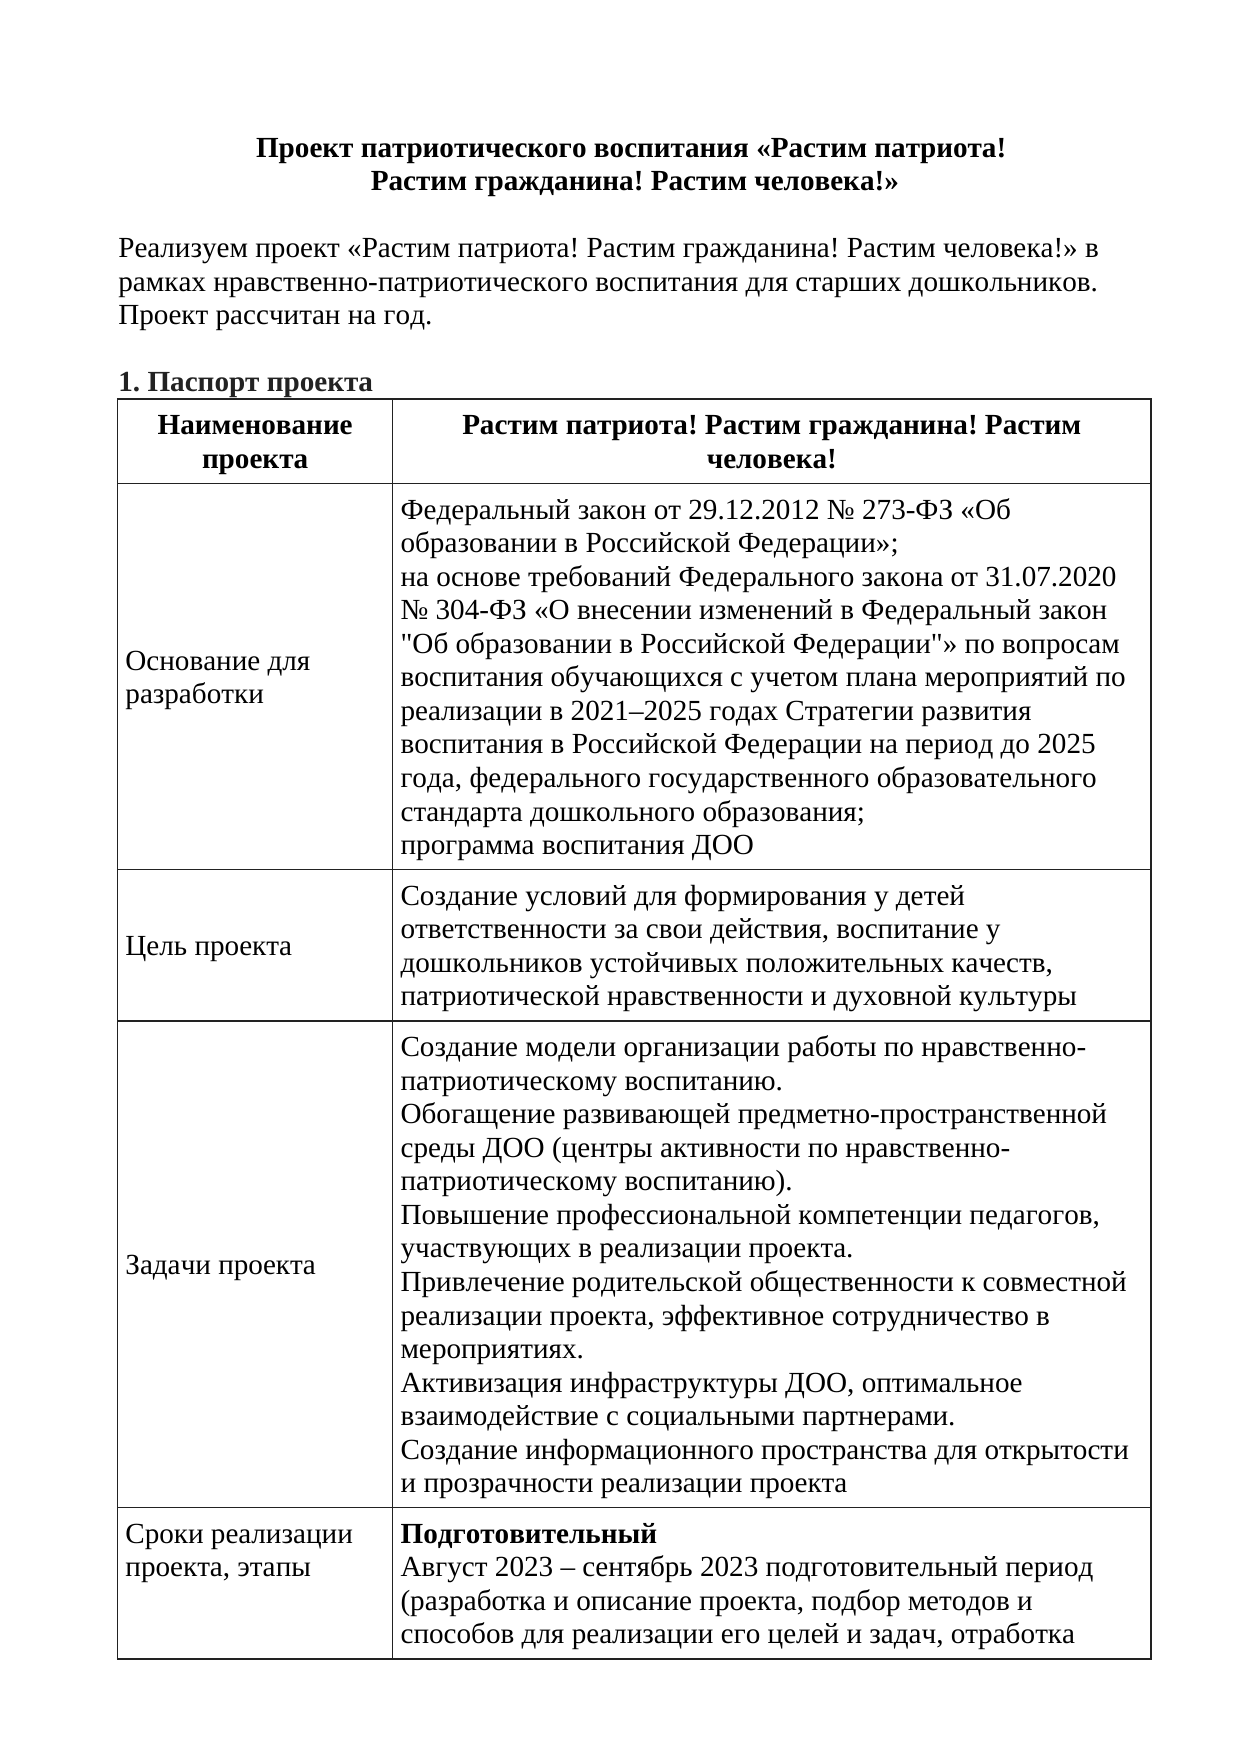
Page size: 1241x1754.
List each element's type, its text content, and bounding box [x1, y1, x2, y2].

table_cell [118, 1508, 392, 1658]
table_header Наименование проекта [118, 400, 392, 482]
table_cell Федеральный закон от 29.12.2012 № 273-ФЗ «Об образовании в Российской Федерации»; на основе требований Федерального закона от 31.07.2020 № 304-ФЗ «О внесении изменений в Федеральный закон "Об образовании в Российской Федерации"» по вопросам воспитания обучающихся с учетом плана мероприятий по реализации в 2021–2025 годах Стратегии развития воспитания в Российской Федерации на период до 2025 года, федерального государственного образовательного стандарта дошкольного образования; программа воспитания ДОО [393, 484, 1150, 868]
text Проект патриотического воспитания «Растим патриота! Растим гражданина! Растим человека!» [118, 130, 1152, 197]
table_cell Задачи проекта [118, 1022, 392, 1507]
text Реализуем проект «Растим патриота! Растим гражданина! Растим человека!» в рамках нравственно-патриотического воспитания для старших дошкольников. Проект рассчитан на год. [118, 230, 1152, 331]
table_cell Создание условий для формирования у детей ответственности за свои действия, воспитание у дошкольников устойчивых положительных качеств, патриотической нравственности и духовной культуры [393, 870, 1150, 1020]
table_header Растим патриота! Растим гражданина! Растим человека! [393, 400, 1150, 482]
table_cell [393, 1508, 1150, 1658]
table_cell Создание модели организации работы по нравственно-патриотическому воспитанию. Обогащение развивающей предметно-пространственной среды ДОО (центры активности по нравственно-патриотическому воспитанию). Повышение профессиональной компетенции педагогов, участвующих в реализации проекта. Привлечение родительской общественности к совместной реализации проекта, эффективное сотрудничество в мероприятиях. Активизация инфраструктуры ДОО, оптимальное взаимодействие с социальными партнерами. Создание информационного пространства для открытости и прозрачности реализации проекта [393, 1022, 1150, 1507]
table_cell Основание для разработки [118, 484, 392, 868]
text 1. Паспорт проекта [118, 364, 1152, 398]
table_cell Цель проекта [118, 870, 392, 1020]
